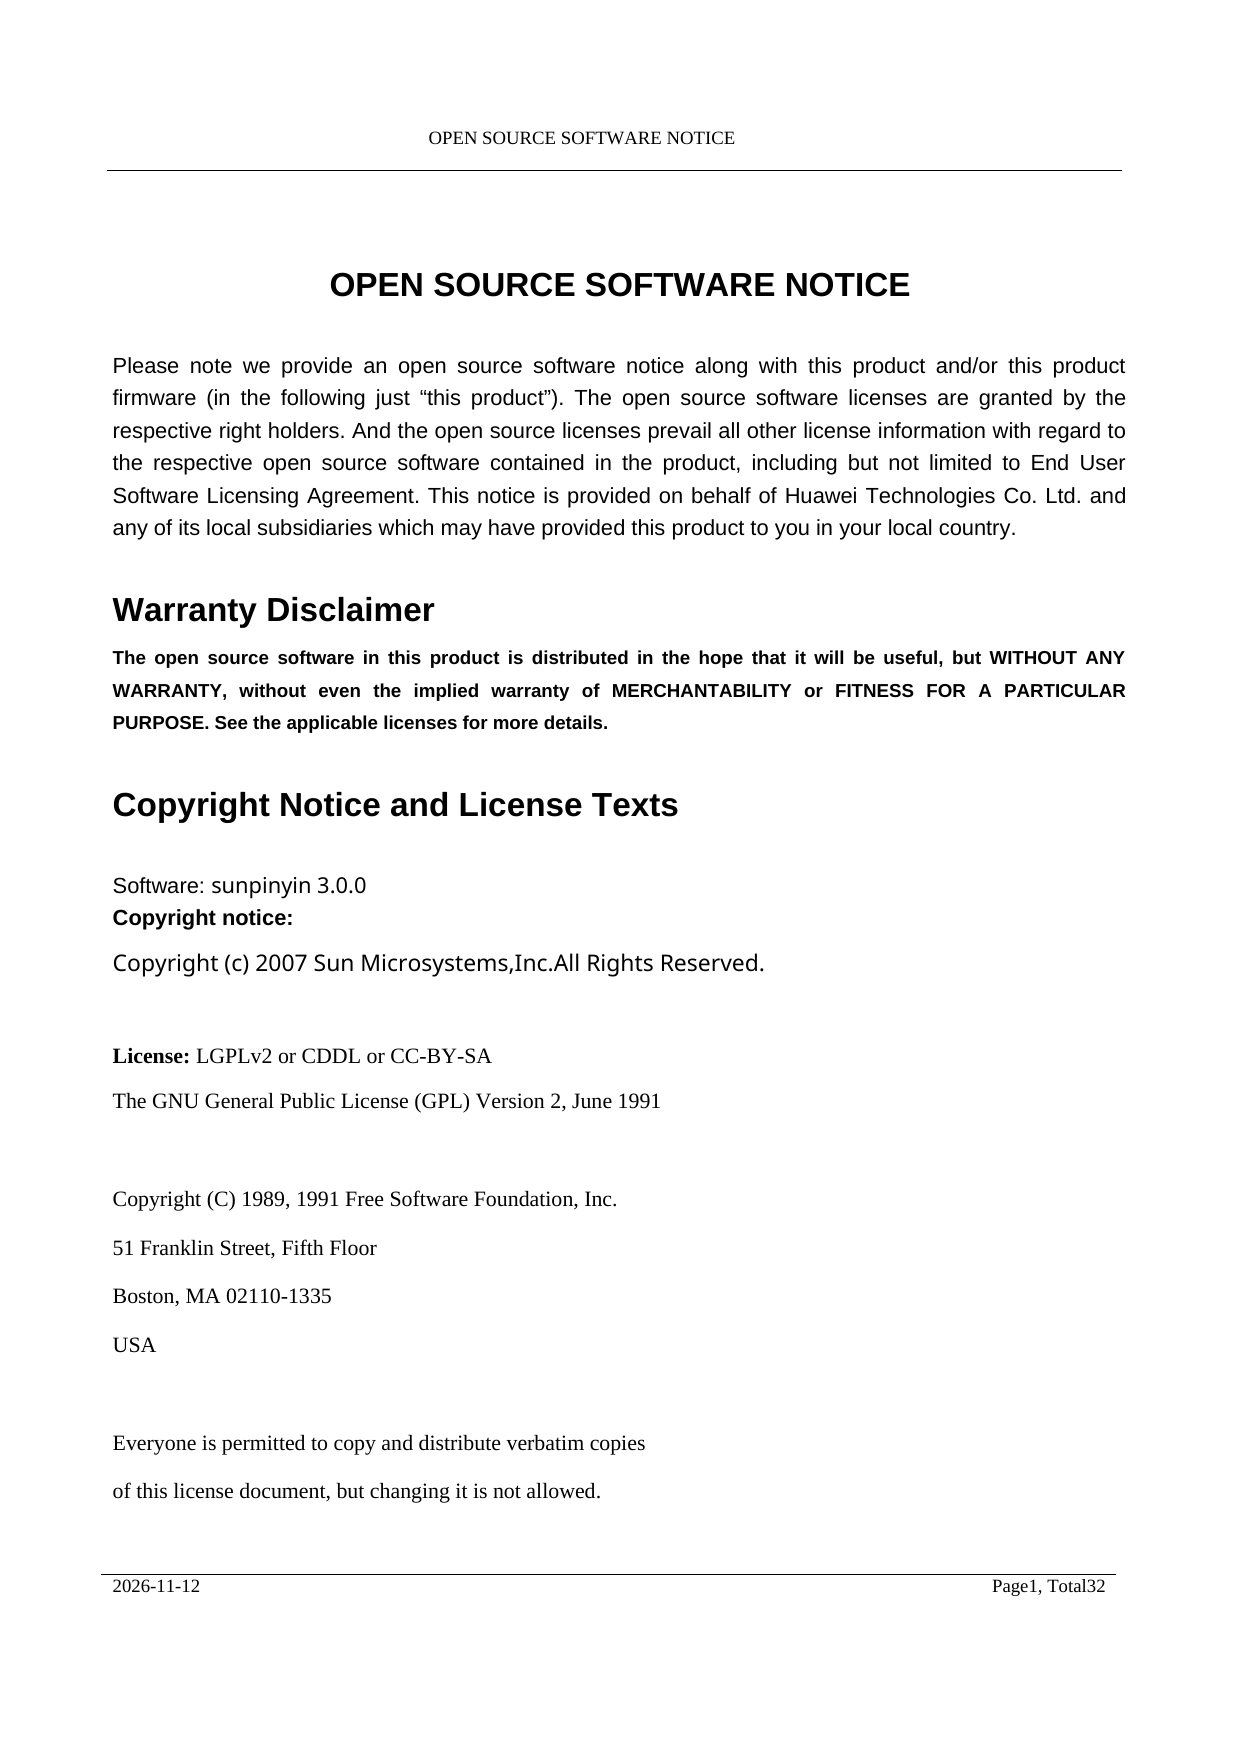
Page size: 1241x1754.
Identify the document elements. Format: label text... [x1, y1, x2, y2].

text OPEN SOURCE SOFTWARE NOTICE [112, 251, 1128, 316]
text Copyright Notice and License Texts [112, 771, 1128, 836]
text Copyright (c) 2007 Sun Microsystems,Inc.All Rights Reserved. [112, 947, 1128, 979]
text Copyright notice: [112, 901, 1128, 934]
text Warranty Disclaimer [112, 576, 1128, 641]
text Software: sunpinyin 3.0.0 [112, 869, 1128, 901]
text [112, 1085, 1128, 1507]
text The open source software in this product is distributed in the hope that it will be useful, but WITHOUT ANY WARRANTY, without even the implied warranty of MERCHANTABILITY or FITNESS FOR A PARTICULAR PURPOSE. See the applicable licenses for more details. [112, 641, 1128, 739]
text Please note we provide an open source software notice along with this product and/or this product firmware (in the following just “this product”). The open source software licenses are granted by the respective right holders. And the open source licenses prevail all other license information with regard to the respective open source software contained in the product, including but not limited to End User Software Licensing Agreement. This notice is provided on behalf of Huawei Technologies Co. Ltd. and any of its local subsidiaries which may have provided this product to you in your local country. [112, 349, 1128, 544]
text License: LGPLv2 or CDDL or CC-BY-SA [112, 1040, 1128, 1072]
